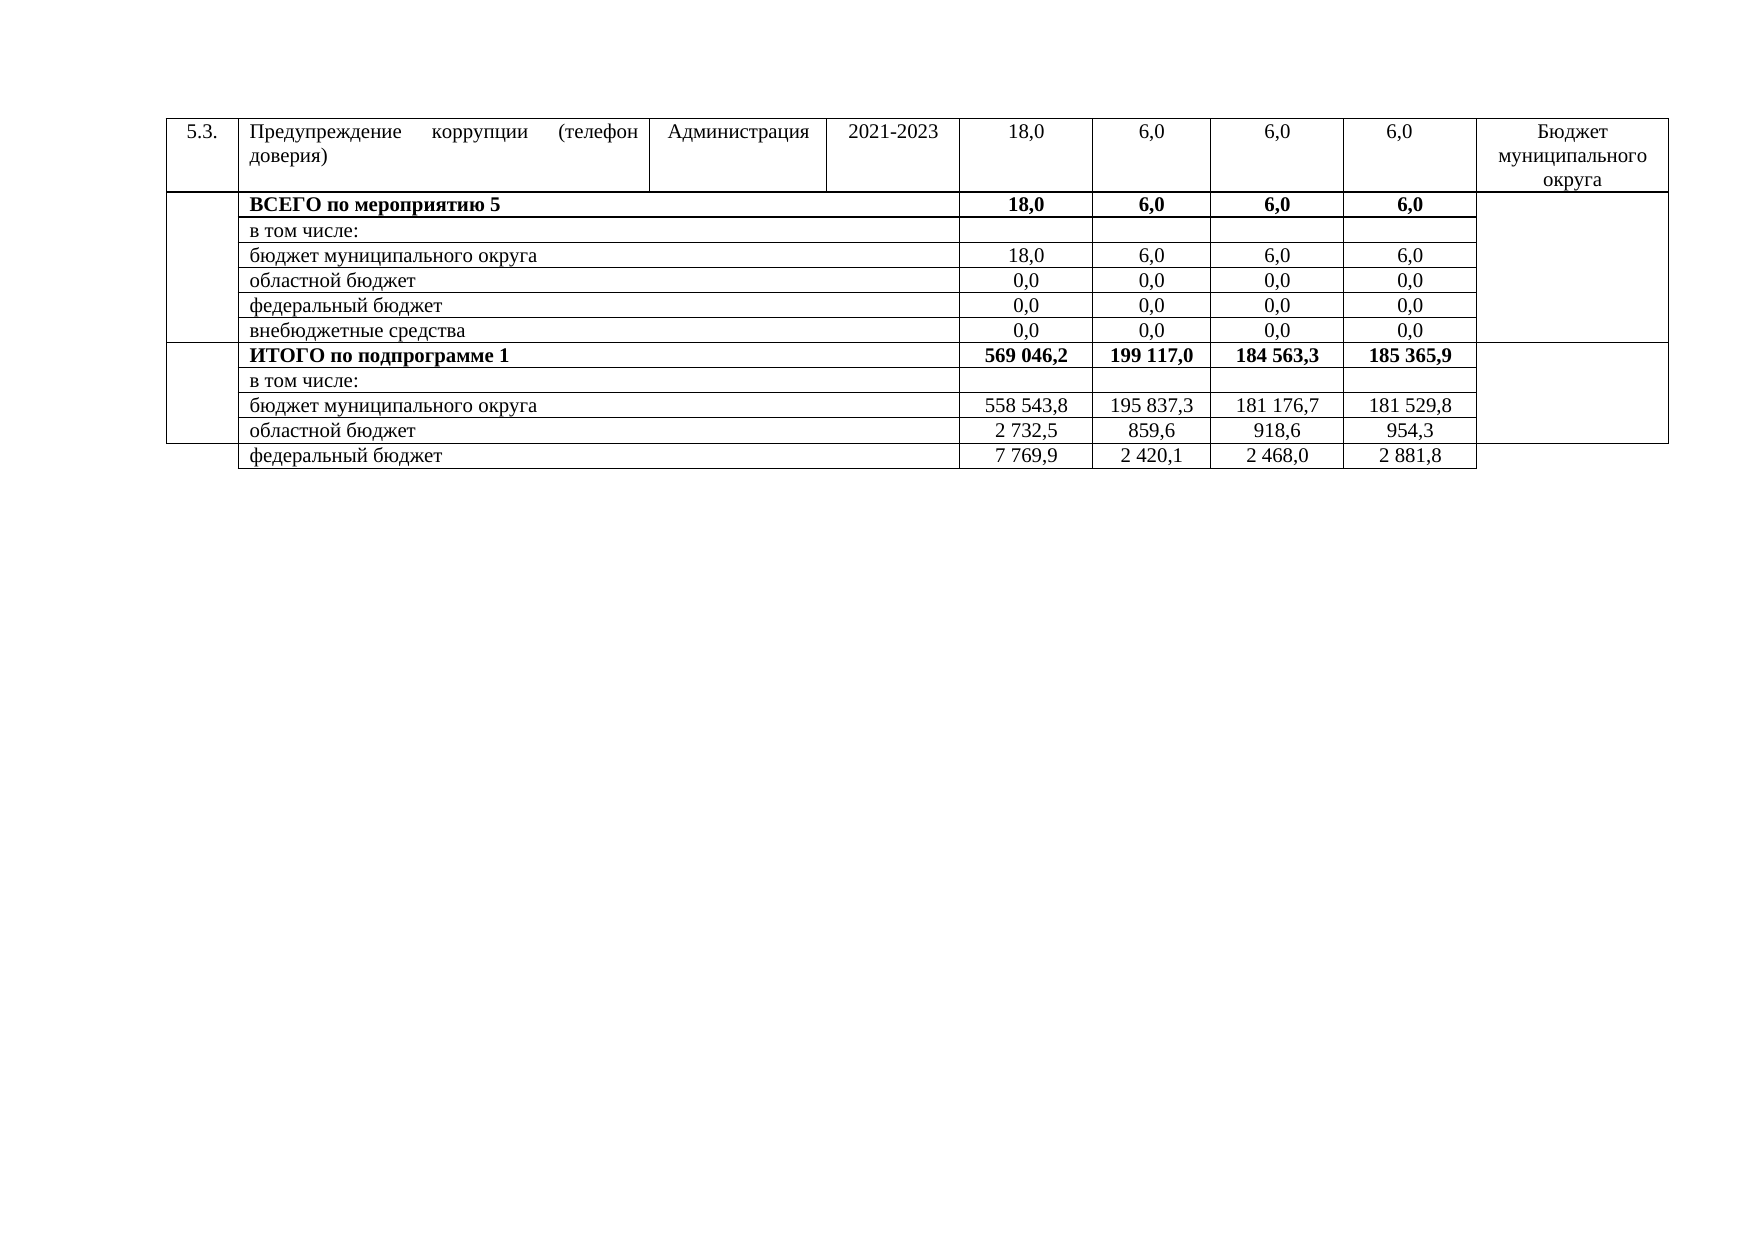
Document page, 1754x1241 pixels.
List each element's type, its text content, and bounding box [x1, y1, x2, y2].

table_cell федеральный бюджет [239, 293, 959, 317]
table_cell 199 117,0 [1093, 343, 1210, 367]
table_cell 6,0 [1093, 119, 1210, 191]
table_cell 2 732,5 [960, 418, 1092, 442]
table_cell 18,0 [960, 193, 1092, 216]
table_cell [1093, 368, 1210, 392]
table_cell [167, 343, 238, 442]
table_cell 0,0 [1093, 318, 1210, 342]
table_cell [1211, 368, 1343, 392]
table_cell [1477, 193, 1668, 342]
table_cell 0,0 [960, 318, 1092, 342]
table_cell 2 468,0 [1211, 444, 1343, 467]
table_cell 6,0 [1093, 243, 1210, 267]
table_cell областной бюджет [239, 268, 959, 292]
table_cell 0,0 [1211, 293, 1343, 317]
table_cell 0,0 [1344, 293, 1476, 317]
table_cell 954,3 [1344, 418, 1476, 442]
table_cell 6,0 [1344, 193, 1476, 216]
table_cell 859,6 [1093, 418, 1210, 442]
table_cell ВСЕГО по мероприятию 5 [239, 193, 959, 216]
table_cell [960, 218, 1092, 242]
table_cell федеральный бюджет [239, 444, 959, 467]
table_cell 0,0 [1344, 268, 1476, 292]
table_cell 6,0 [1211, 193, 1343, 216]
table_cell 181 529,8 [1344, 393, 1476, 417]
table_cell 5.3. [167, 119, 238, 191]
table_cell [167, 193, 238, 342]
table_cell 181 176,7 [1211, 393, 1343, 417]
table_cell в том числе: [239, 368, 959, 392]
table_cell 6,0 [1344, 243, 1476, 267]
table_cell 2021-2023 [827, 119, 959, 191]
table_cell [1477, 343, 1668, 442]
table_cell Администрация [650, 119, 826, 191]
table_cell Предупреждение коррупции (телефон доверия) [239, 119, 649, 191]
table_cell в том числе: [239, 218, 959, 242]
table_cell внебюджетные средства [239, 318, 959, 342]
table_cell 2 420,1 [1093, 444, 1210, 467]
table_cell 6,0 [1344, 119, 1476, 191]
table_cell ИТОГО по подпрограмме 1 [239, 343, 959, 367]
table_cell 195 837,3 [1093, 393, 1210, 417]
table_cell [1344, 218, 1476, 242]
table_cell 0,0 [1211, 268, 1343, 292]
table_cell 0,0 [960, 293, 1092, 317]
table_cell 184 563,3 [1211, 343, 1343, 367]
table_cell 6,0 [1093, 193, 1210, 216]
table_cell 569 046,2 [960, 343, 1092, 367]
table_cell бюджет муниципального округа [239, 393, 959, 417]
table_cell 6,0 [1211, 119, 1343, 191]
table_cell [960, 368, 1092, 392]
table_cell [1211, 218, 1343, 242]
table_cell областной бюджет [239, 418, 959, 442]
table_cell 558 543,8 [960, 393, 1092, 417]
table_cell Бюджет муниципального округа [1477, 119, 1668, 191]
table_cell 0,0 [1093, 293, 1210, 317]
table_cell 2 881,8 [1344, 444, 1476, 467]
table_cell 0,0 [1211, 318, 1343, 342]
table_cell 0,0 [1093, 268, 1210, 292]
table_cell 6,0 [1211, 243, 1343, 267]
table_cell 918,6 [1211, 418, 1343, 442]
table_cell 7 769,9 [960, 444, 1092, 467]
table_cell 0,0 [960, 268, 1092, 292]
table_cell 0,0 [1344, 318, 1476, 342]
table_cell 18,0 [960, 243, 1092, 267]
table_cell [1344, 368, 1476, 392]
table_cell [1093, 218, 1210, 242]
table_cell бюджет муниципального округа [239, 243, 959, 267]
table_cell 185 365,9 [1344, 343, 1476, 367]
table_cell 18,0 [960, 119, 1092, 191]
